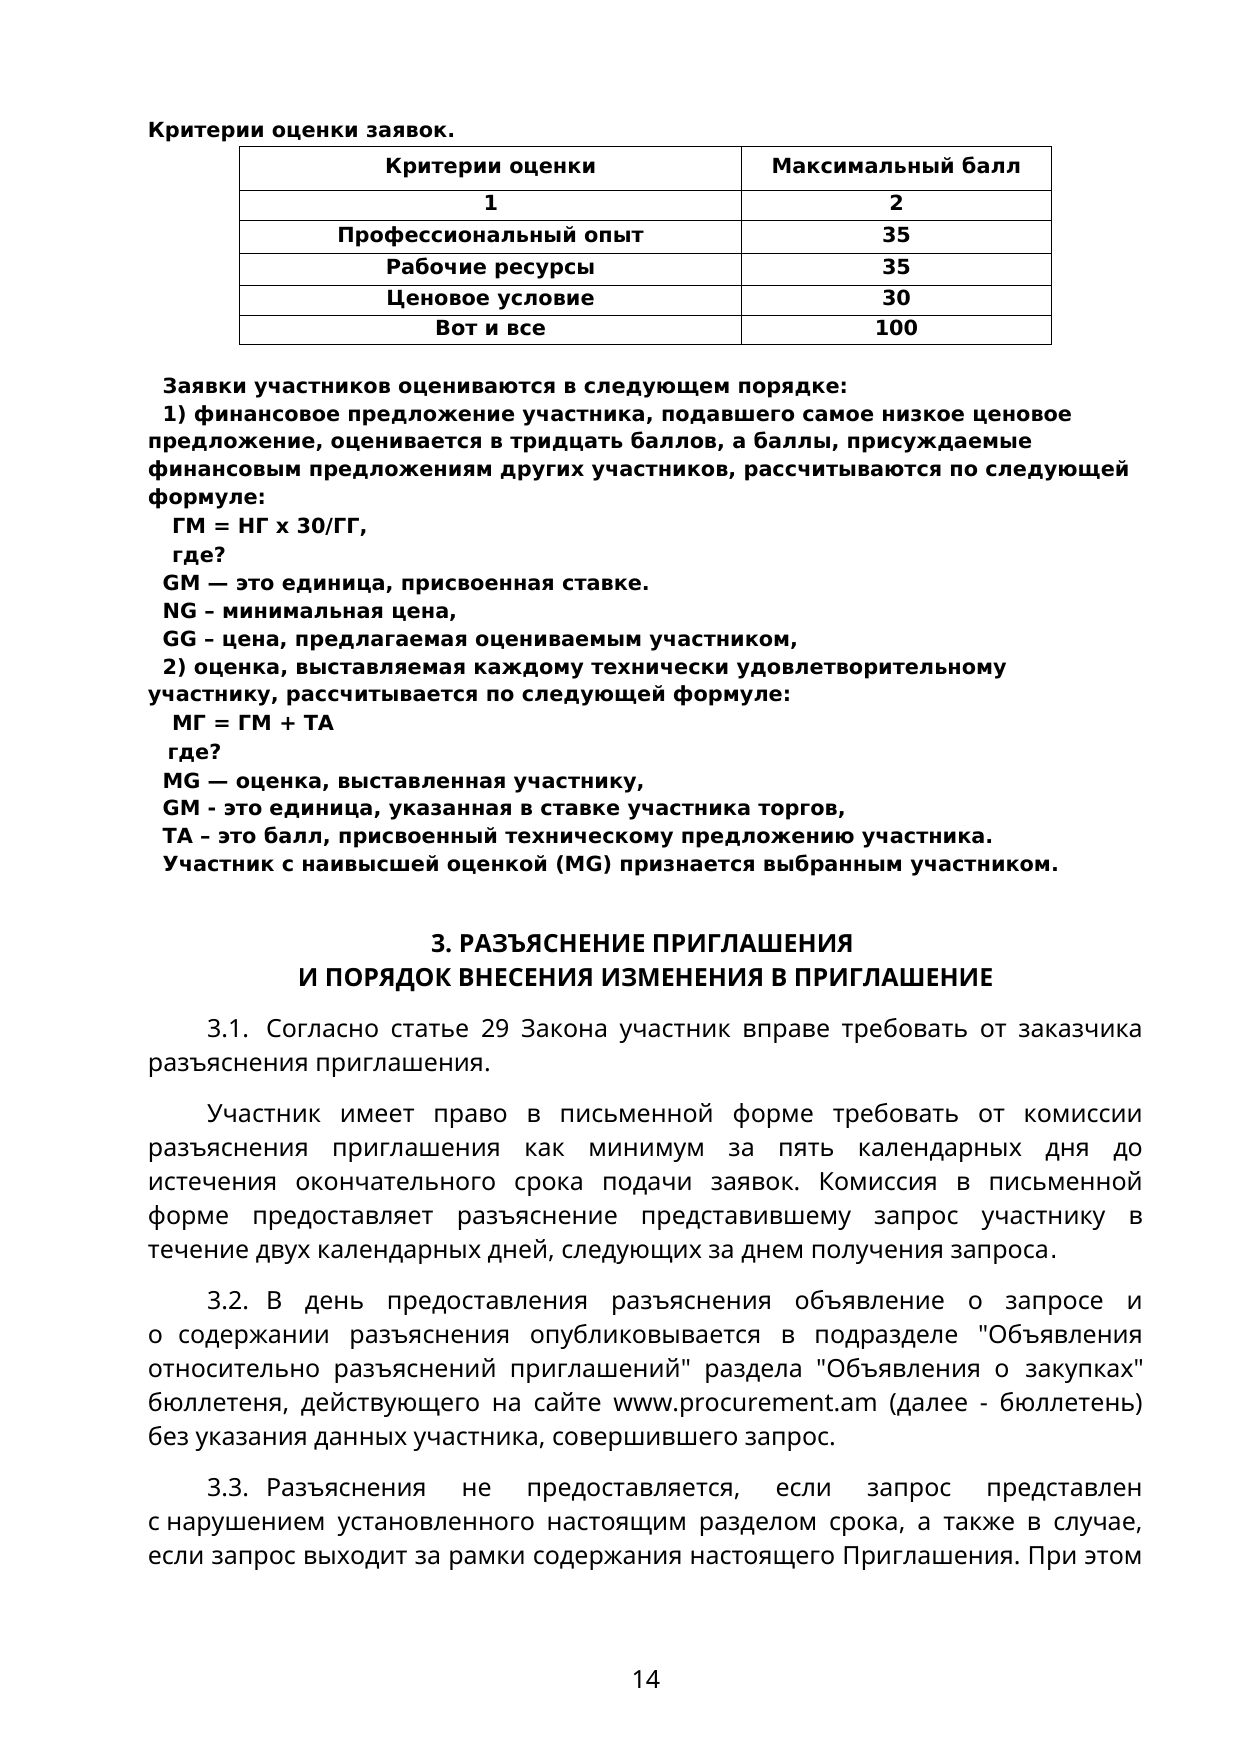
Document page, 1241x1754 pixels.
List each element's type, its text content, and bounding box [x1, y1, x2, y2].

text Участник имеет право в письменной форме требовать от комиссии разъяснения приглашения как минимум за пять календарных дня до истечения окончательного срока подачи заявок. Комиссия в письменной форме предоставляет разъяснение представившему запрос участнику в течение двух календарных дней, следующих за днем получения запроса. [148, 1095, 1144, 1266]
text МГ = ГМ + ТА [148, 710, 1144, 736]
text GM — это единица, присвоенная ставке. [148, 571, 1144, 596]
table_header Критерии оценки [240, 147, 741, 190]
table_cell 35 [742, 221, 1051, 253]
table_cell 30 [742, 286, 1051, 314]
text Участник с наивысшей оценкой (MG) признается выбранным участником. [148, 852, 1144, 876]
text 3. РАЗЪЯСНЕНИЕ ПРИГЛАШЕНИЯ И ПОРЯДОК ВНЕСЕНИЯ ИЗМЕНЕНИЯ В ПРИГЛАШЕНИЕ [148, 926, 1144, 994]
text MG — оценка, выставленная участнику, [148, 769, 1144, 793]
table_cell Ценовое условие [240, 286, 741, 314]
text 3.1. Согласно статье 29 Закона участник вправе требовать от заказчика разъяснения приглашения. [148, 1011, 1144, 1079]
text NG – минимальная цена, [148, 599, 1144, 623]
table_header Максимальный балл [742, 147, 1051, 190]
text GM - это единица, указанная в ставке участника торгов, [148, 796, 1144, 821]
text Заявки участников оцениваются в следующем порядке: [148, 374, 1144, 398]
table_cell 2 [742, 191, 1051, 220]
table_cell Профессиональный опыт [240, 221, 741, 253]
table_cell 1 [240, 191, 741, 220]
text 2) оценка, выставляемая каждому технически удовлетворительному участнику, рассчитывается по следующей формуле: [148, 655, 1144, 707]
text GG – цена, предлагаемая оцениваемым участником, [148, 627, 1144, 651]
text 1) финансовое предложение участника, подавшего самое низкое ценовое предложение, оценивается в тридцать баллов, а баллы, присуждаемые финансовым предложениям других участников, рассчитываются по следующей формуле: [148, 402, 1144, 509]
table_cell 35 [742, 254, 1051, 285]
table_cell 100 [742, 316, 1051, 344]
text Критерии оценки заявок. [148, 118, 1144, 142]
text где? [148, 739, 1144, 765]
text ГМ = НГ х 30/ГГ, [148, 513, 1144, 538]
table_cell Вот и все [240, 316, 741, 344]
table_cell Рабочие ресурсы [240, 254, 741, 285]
text TA – это балл, присвоенный техническому предложению участника. [148, 824, 1144, 848]
text 3.2. В день предоставления разъяснения объявление о запросе и о содержании разъяснения опубликовывается в подразделе "Объявления относительно разъяснений приглашений" раздела "Объявления о закупках" бюллетеня, действующего на сайте www.procurement.am (далее - бюллетень) без указания данных участника, совершившего запрос. [148, 1282, 1144, 1453]
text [148, 1470, 1144, 1572]
text где? [148, 542, 1144, 567]
